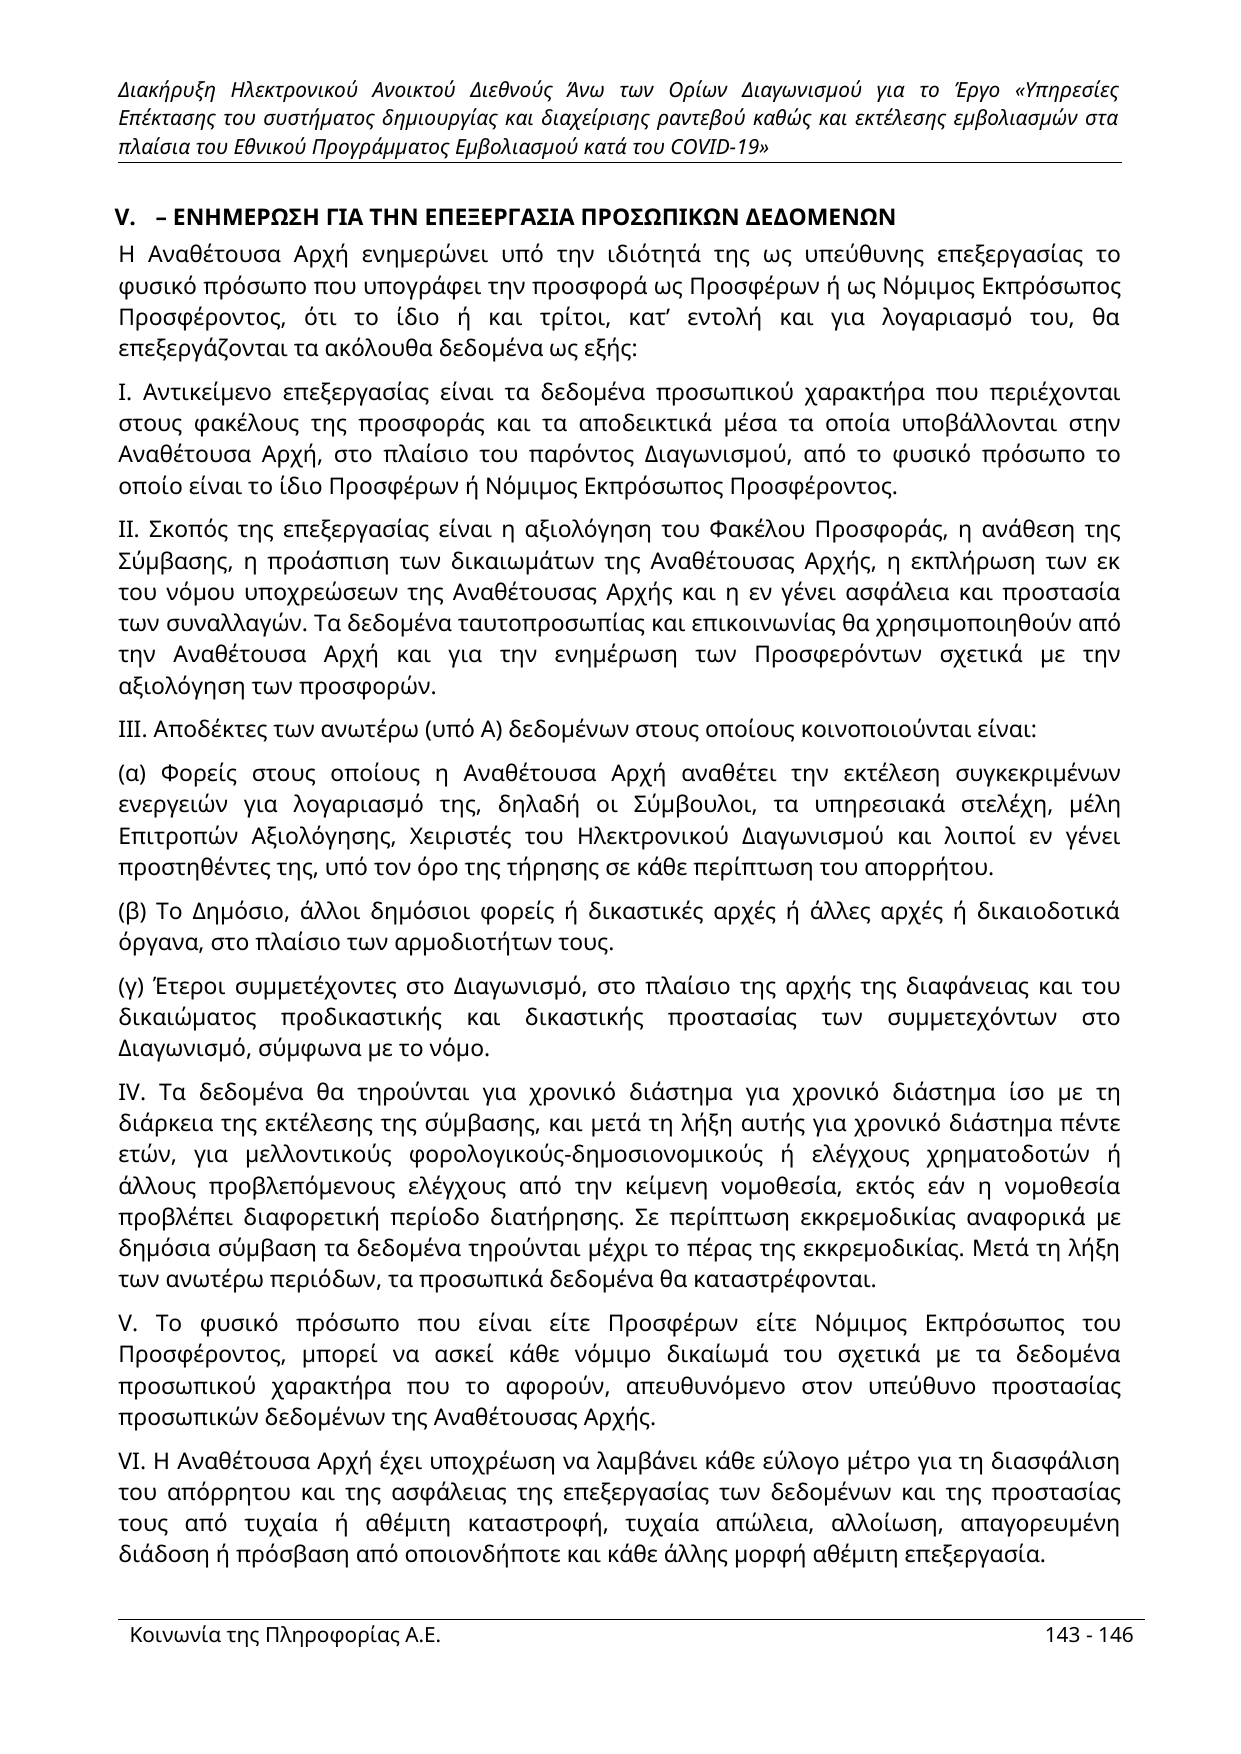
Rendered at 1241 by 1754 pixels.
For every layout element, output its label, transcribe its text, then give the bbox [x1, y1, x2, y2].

text V. Το φυσικό πρόσωπο που είναι είτε Προσφέρων είτε Νόμιμος Εκπρόσωπος του Προσφέροντος, μπορεί να ασκεί κάθε νόμιμο δικαίωμά του σχετικά με τα δεδομένα προσωπικού χαρακτήρα που το αφορούν, απευθυνόμενο στον υπεύθυνο προστασίας προσωπικών δεδομένων της Αναθέτουσας Αρχής. [118, 1307, 1122, 1432]
text (γ) Έτεροι συμμετέχοντες στο Διαγωνισμό, στο πλαίσιο της αρχής της διαφάνειας και του δικαιώματος προδικαστικής και δικαστικής προστασίας των συμμετεχόντων στο Διαγωνισμό, σύμφωνα με το νόμο. [118, 970, 1122, 1063]
subtitle – ΕΝΗΜΕΡΩΣΗ ΓΙΑ ΤΗΝ ΕΠΕΞΕΡΓΑΣΙΑ ΠΡΟΣΩΠΙΚΩΝ ΔΕΔΟΜΕΝΩΝ [136, 201, 1122, 232]
text ΙΙΙ. Αποδέκτες των ανωτέρω (υπό Α) δεδομένων στους οποίους κοινοποιούνται είναι: [118, 713, 1122, 745]
text Η Αναθέτουσα Αρχή ενημερώνει υπό την ιδιότητά της ως υπεύθυνης επεξεργασίας το φυσικό πρόσωπο που υπογράφει την προσφορά ως Προσφέρων ή ως Νόμιμος Εκπρόσωπος Προσφέροντος, ότι το ίδιο ή και τρίτοι, κατ’ εντολή και για λογαριασμό του, θα επεξεργάζονται τα ακόλουθα δεδομένα ως εξής: [118, 238, 1122, 363]
text (β) Το Δημόσιο, άλλοι δημόσιοι φορείς ή δικαστικές αρχές ή άλλες αρχές ή δικαιοδοτικά όργανα, στο πλαίσιο των αρμοδιοτήτων τους. [118, 895, 1122, 957]
text (α) Φορείς στους οποίους η Αναθέτουσα Αρχή αναθέτει την εκτέλεση συγκεκριμένων ενεργειών για λογαριασμό της, δηλαδή οι Σύμβουλοι, τα υπηρεσιακά στελέχη, μέλη Επιτροπών Αξιολόγησης, Χειριστές του Ηλεκτρονικού Διαγωνισμού και λοιποί εν γένει προστηθέντες της, υπό τον όρο της τήρησης σε κάθε περίπτωση του απορρήτου. [118, 757, 1122, 882]
text ΙΙ. Σκοπός της επεξεργασίας είναι η αξιολόγηση του Φακέλου Προσφοράς, η ανάθεση της Σύμβασης, η προάσπιση των δικαιωμάτων της Αναθέτουσας Αρχής, η εκπλήρωση των εκ του νόμου υποχρεώσεων της Αναθέτουσας Αρχής και η εν γένει ασφάλεια και προστασία των συναλλαγών. Τα δεδομένα ταυτοπροσωπίας και επικοινωνίας θα χρησιμοποιηθούν από την Αναθέτουσα Αρχή και για την ενημέρωση των Προσφερόντων σχετικά με την αξιολόγηση των προσφορών. [118, 513, 1122, 701]
text VI. H Αναθέτουσα Αρχή έχει υποχρέωση να λαμβάνει κάθε εύλογο μέτρο για τη διασφάλιση του απόρρητου και της ασφάλειας της επεξεργασίας των δεδομένων και της προστασίας τους από τυχαία ή αθέμιτη καταστροφή, τυχαία απώλεια, αλλοίωση, απαγορευμένη διάδοση ή πρόσβαση από οποιονδήποτε και κάθε άλλης μορφή αθέμιτη επεξεργασία. [118, 1445, 1122, 1570]
text IV. Τα δεδομένα θα τηρούνται για χρονικό διάστημα για χρονικό διάστημα ίσο με τη διάρκεια της εκτέλεσης της σύμβασης, και μετά τη λήξη αυτής για χρονικό διάστημα πέντε ετών, για μελλοντικούς φορολογικούς-δημοσιονομικούς ή ελέγχους χρηματοδοτών ή άλλους προβλεπόμενους ελέγχους από την κείμενη νομοθεσία, εκτός εάν η νομοθεσία προβλέπει διαφορετική περίοδο διατήρησης. Σε περίπτωση εκκρεμοδικίας αναφορικά με δημόσια σύμβαση τα δεδομένα τηρούνται μέχρι το πέρας της εκκρεμοδικίας. Μετά τη λήξη των ανωτέρω περιόδων, τα προσωπικά δεδομένα θα καταστρέφονται. [118, 1076, 1122, 1295]
text Ι. Αντικείμενο επεξεργασίας είναι τα δεδομένα προσωπικού χαρακτήρα που περιέχονται στους φακέλους της προσφοράς και τα αποδεικτικά μέσα τα οποία υποβάλλονται στην Αναθέτουσα Αρχή, στο πλαίσιο του παρόντος Διαγωνισμού, από το φυσικό πρόσωπο το οποίο είναι το ίδιο Προσφέρων ή Νόμιμος Εκπρόσωπος Προσφέροντος. [118, 376, 1122, 501]
